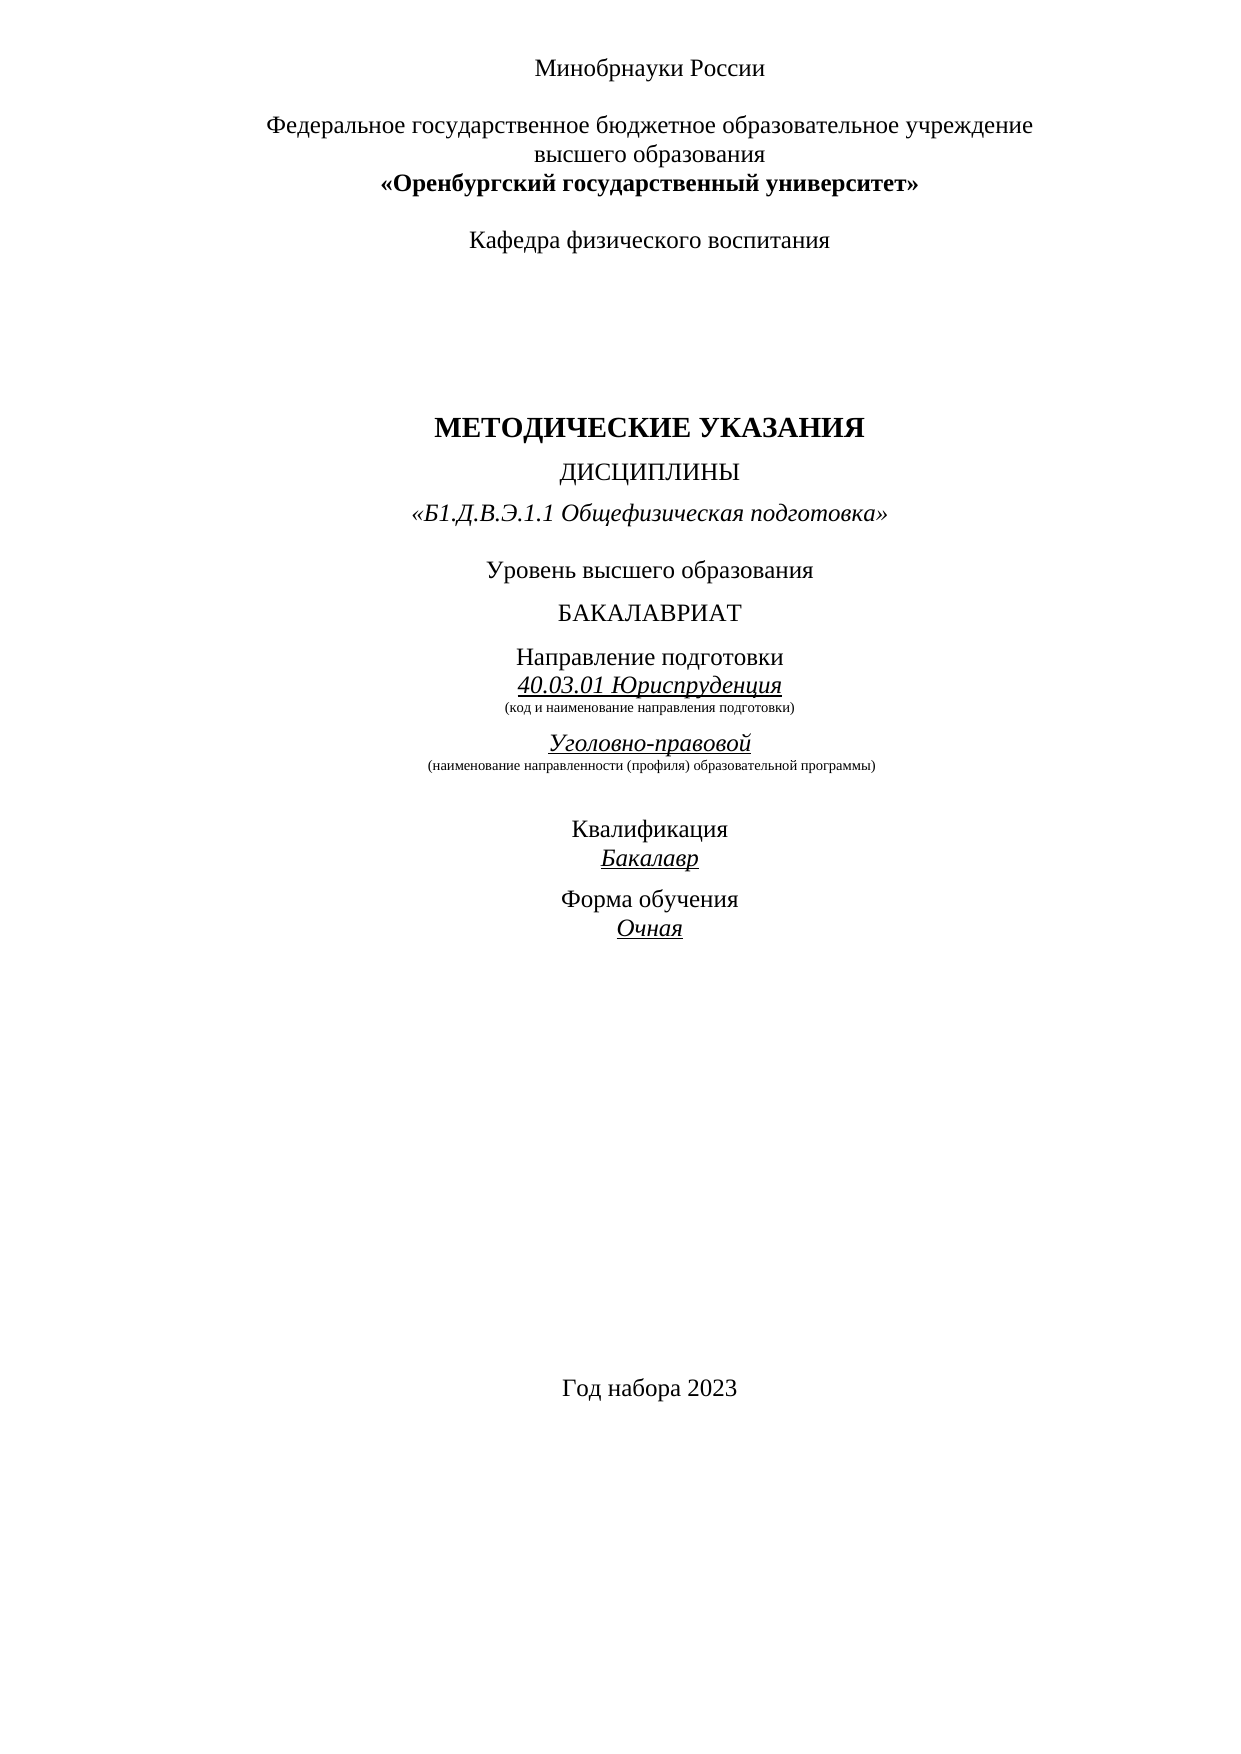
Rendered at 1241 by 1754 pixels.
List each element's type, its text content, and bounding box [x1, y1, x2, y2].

text Кафедра физического воспитания [118, 226, 1181, 254]
text «Б1.Д.В.Э.1.1 Общефизическая подготовка» [118, 498, 1181, 527]
text «Оренбургский государственный университет» [118, 168, 1181, 197]
text Год набора 2023 [118, 1373, 1181, 1402]
text Уровень высшего образования [118, 555, 1181, 584]
text Минобрнауки России [118, 53, 1181, 82]
text высшего образования [118, 139, 1181, 168]
text (код и наименование направления подготовки) [118, 699, 1181, 728]
text Форма обучения [118, 884, 1181, 913]
text 40.03.01 Юриспруденция [118, 670, 1181, 699]
text МЕТОДИЧЕСКИЕ УКАЗАНИЯ [118, 411, 1181, 444]
text БАКАЛАВРИАТ [118, 598, 1181, 627]
text Очная [118, 913, 1181, 942]
text ДИСЦИПЛИНЫ [118, 457, 1181, 485]
text Уголовно-правовой [118, 728, 1181, 757]
text Квалификация [118, 814, 1181, 843]
text Федеральное государственное бюджетное образовательное учреждение [118, 111, 1181, 139]
text Бакалавр [118, 843, 1181, 872]
text (наименование направленности (профиля) образовательной программы) [118, 757, 1181, 785]
text Направление подготовки [118, 642, 1181, 670]
